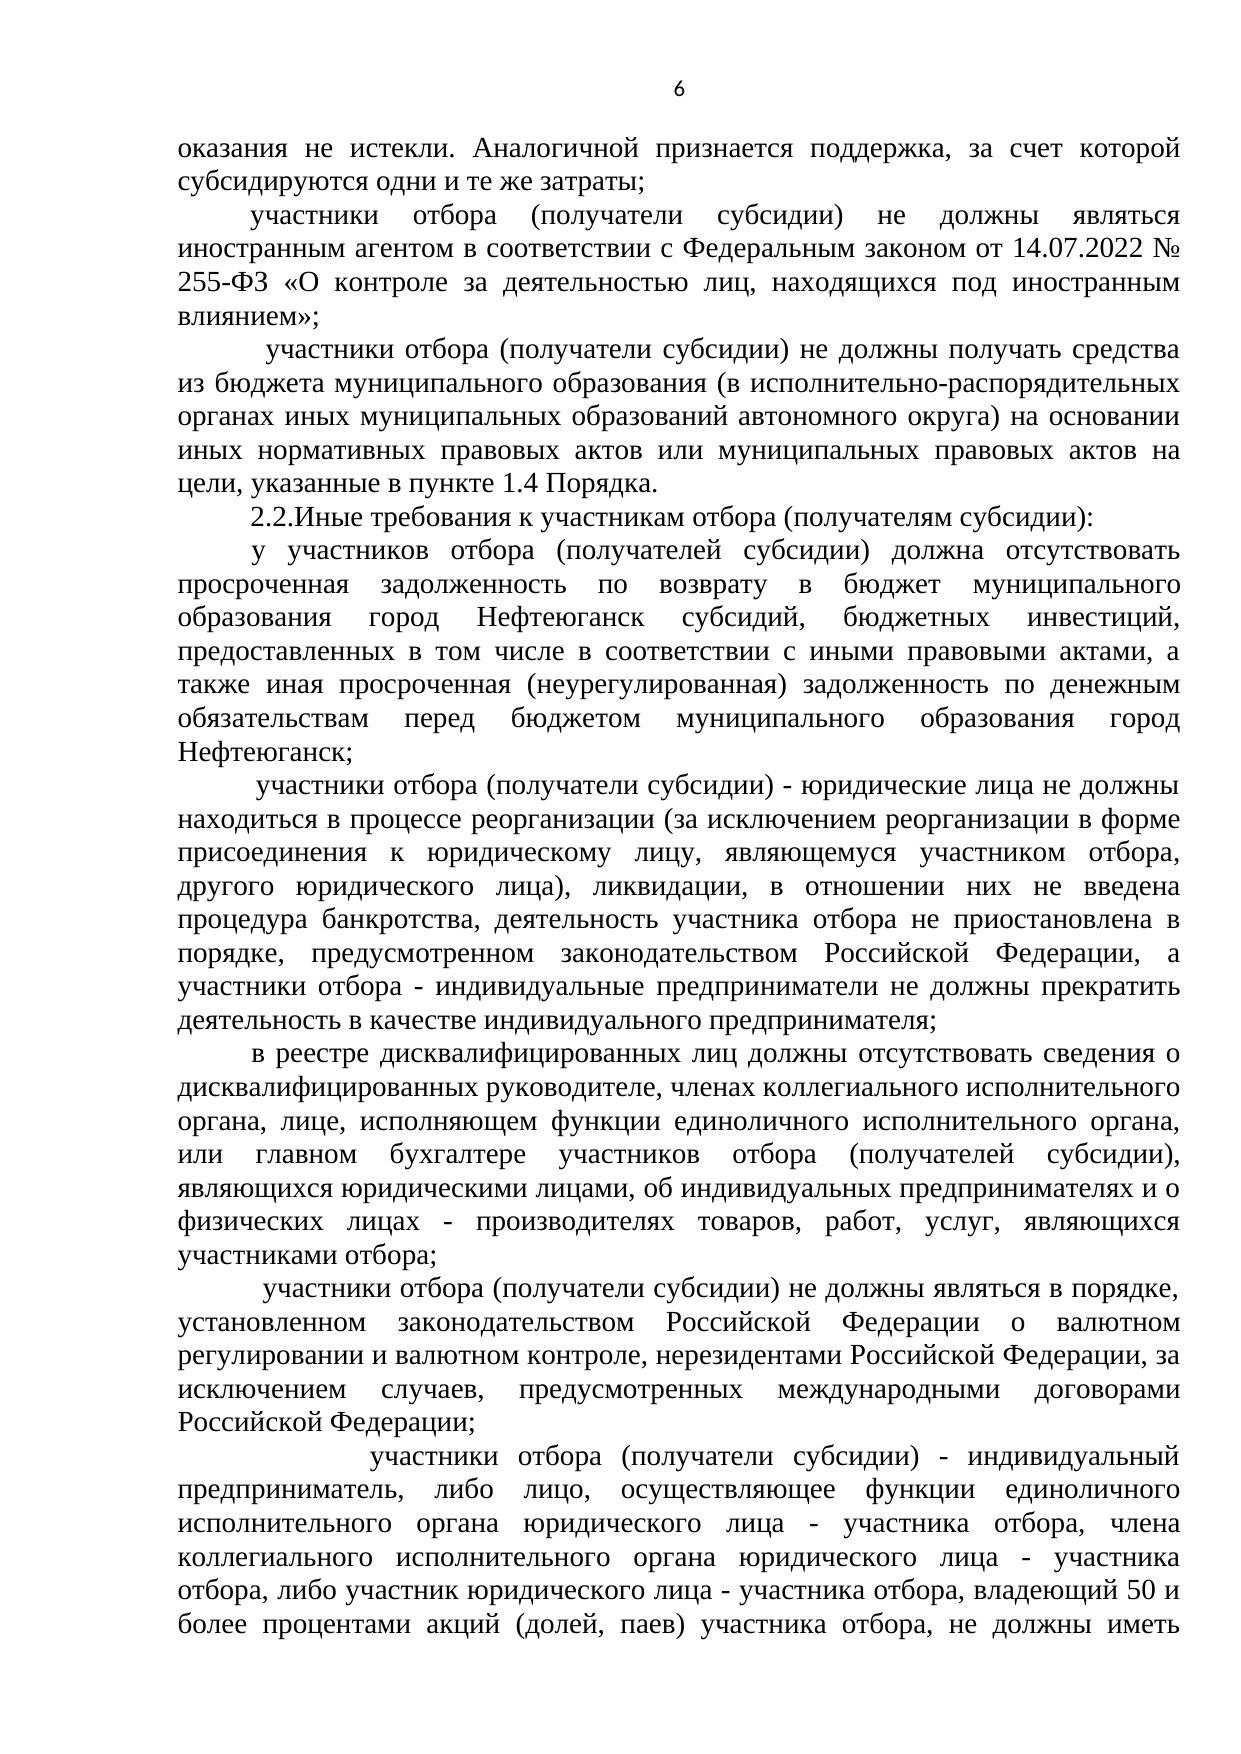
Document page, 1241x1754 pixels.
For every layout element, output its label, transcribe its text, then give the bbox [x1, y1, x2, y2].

text у участников отбора (получателей субсидии) должна отсутствовать просроченная задолженность по возврату в бюджет муниципального образования город Нефтеюганск субсидий, бюджетных инвестиций, предоставленных в том числе в соответствии с иными правовыми актами, а также иная просроченная (неурегулированная) задолженность по денежным обязательствам перед бюджетом муниципального образования город Нефтеюганск; [177, 532, 1181, 767]
text участники отбора (получатели субсидии) не должны получать средства из бюджета муниципального образования (в исполнительно-распорядительных органах иных муниципальных образований автономного округа) на основании иных нормативных правовых актов или муниципальных правовых актов на цели, указанные в пункте 1.4 Порядка. [177, 331, 1181, 499]
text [177, 130, 1181, 197]
text участники отбора (получатели субсидии) не должны являться иностранным агентом в соответствии с Федеральным законом от 14.07.2022 № 255-ФЗ «О контроле за деятельностью лиц, находящихся под иностранным влиянием»; [177, 197, 1181, 331]
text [177, 1438, 1181, 1639]
text участники отбора (получатели субсидии) не должны являться в порядке, установленном законодательством Российской Федерации о валютном регулировании и валютном контроле, нерезидентами Российской Федерации, за исключением случаев, предусмотренных международными договорами Российской Федерации; [177, 1270, 1181, 1438]
text в реестре дисквалифицированных лиц должны отсутствовать сведения о дисквалифицированных руководителе, членах коллегиального исполнительного органа, лице, исполняющем функции единоличного исполнительного органа, или главном бухгалтере участников отбора (получателей субсидии), являющихся юридическими лицами, об индивидуальных предпринимателях и о физических лицах - производителях товаров, работ, услуг, являющихся участниками отбора; [177, 1036, 1181, 1270]
text 2.2.Иные требования к участникам отбора (получателям субсидии): [177, 499, 1181, 532]
text участники отбора (получатели субсидии) - юридические лица не должны находиться в процессе реорганизации (за исключением реорганизации в форме присоединения к юридическому лицу, являющемуся участником отбора, другого юридического лица), ликвидации, в отношении них не введена процедура банкротства, деятельность участника отбора не приостановлена в порядке, предусмотренном законодательством Российской Федерации, а участники отбора - индивидуальные предприниматели не должны прекратить деятельность в качестве индивидуального предпринимателя; [177, 767, 1181, 1036]
